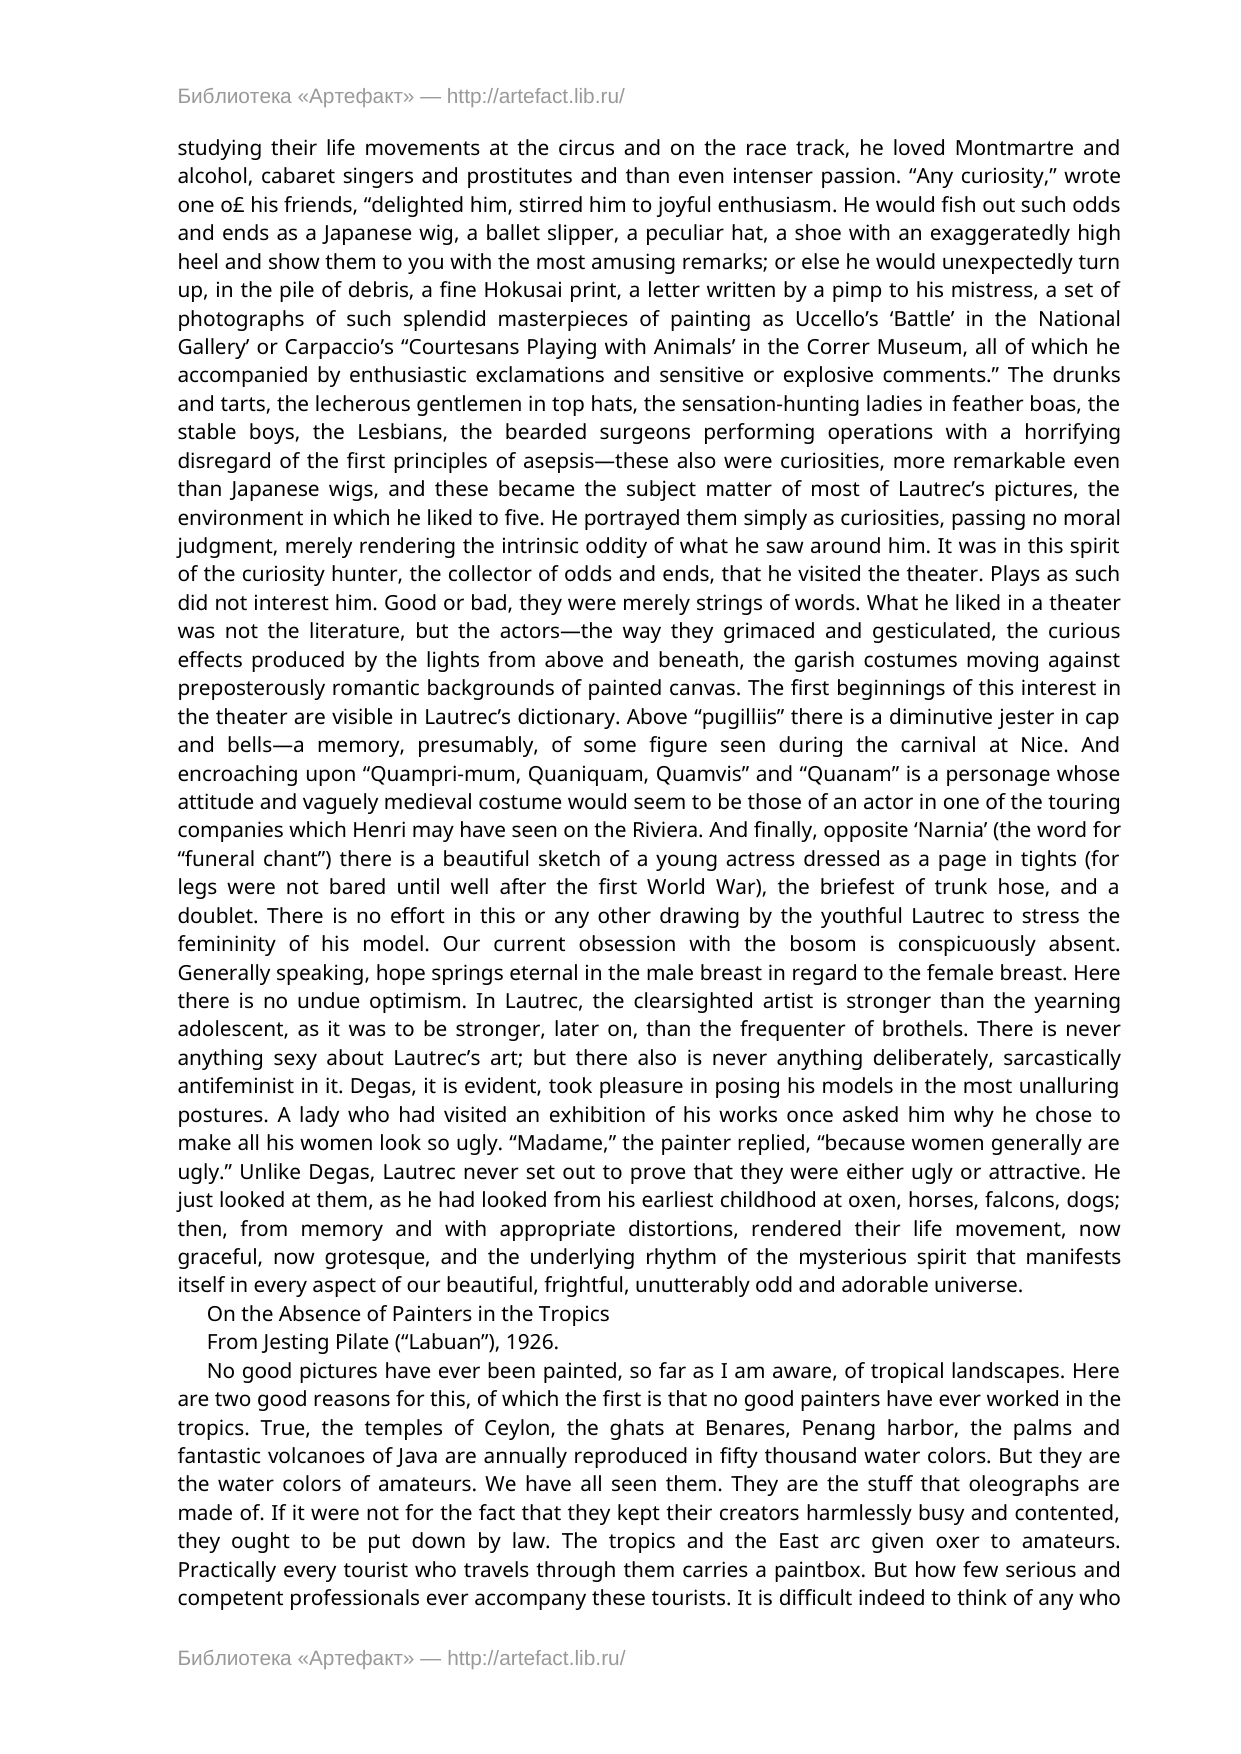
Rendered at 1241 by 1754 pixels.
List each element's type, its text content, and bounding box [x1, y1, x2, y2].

text On the Absence of Painters in the Tropics [177, 1299, 1122, 1327]
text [177, 1356, 1122, 1612]
text From Jesting Pilate (“Labuan”), 1926. [177, 1327, 1122, 1356]
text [177, 133, 1122, 1299]
